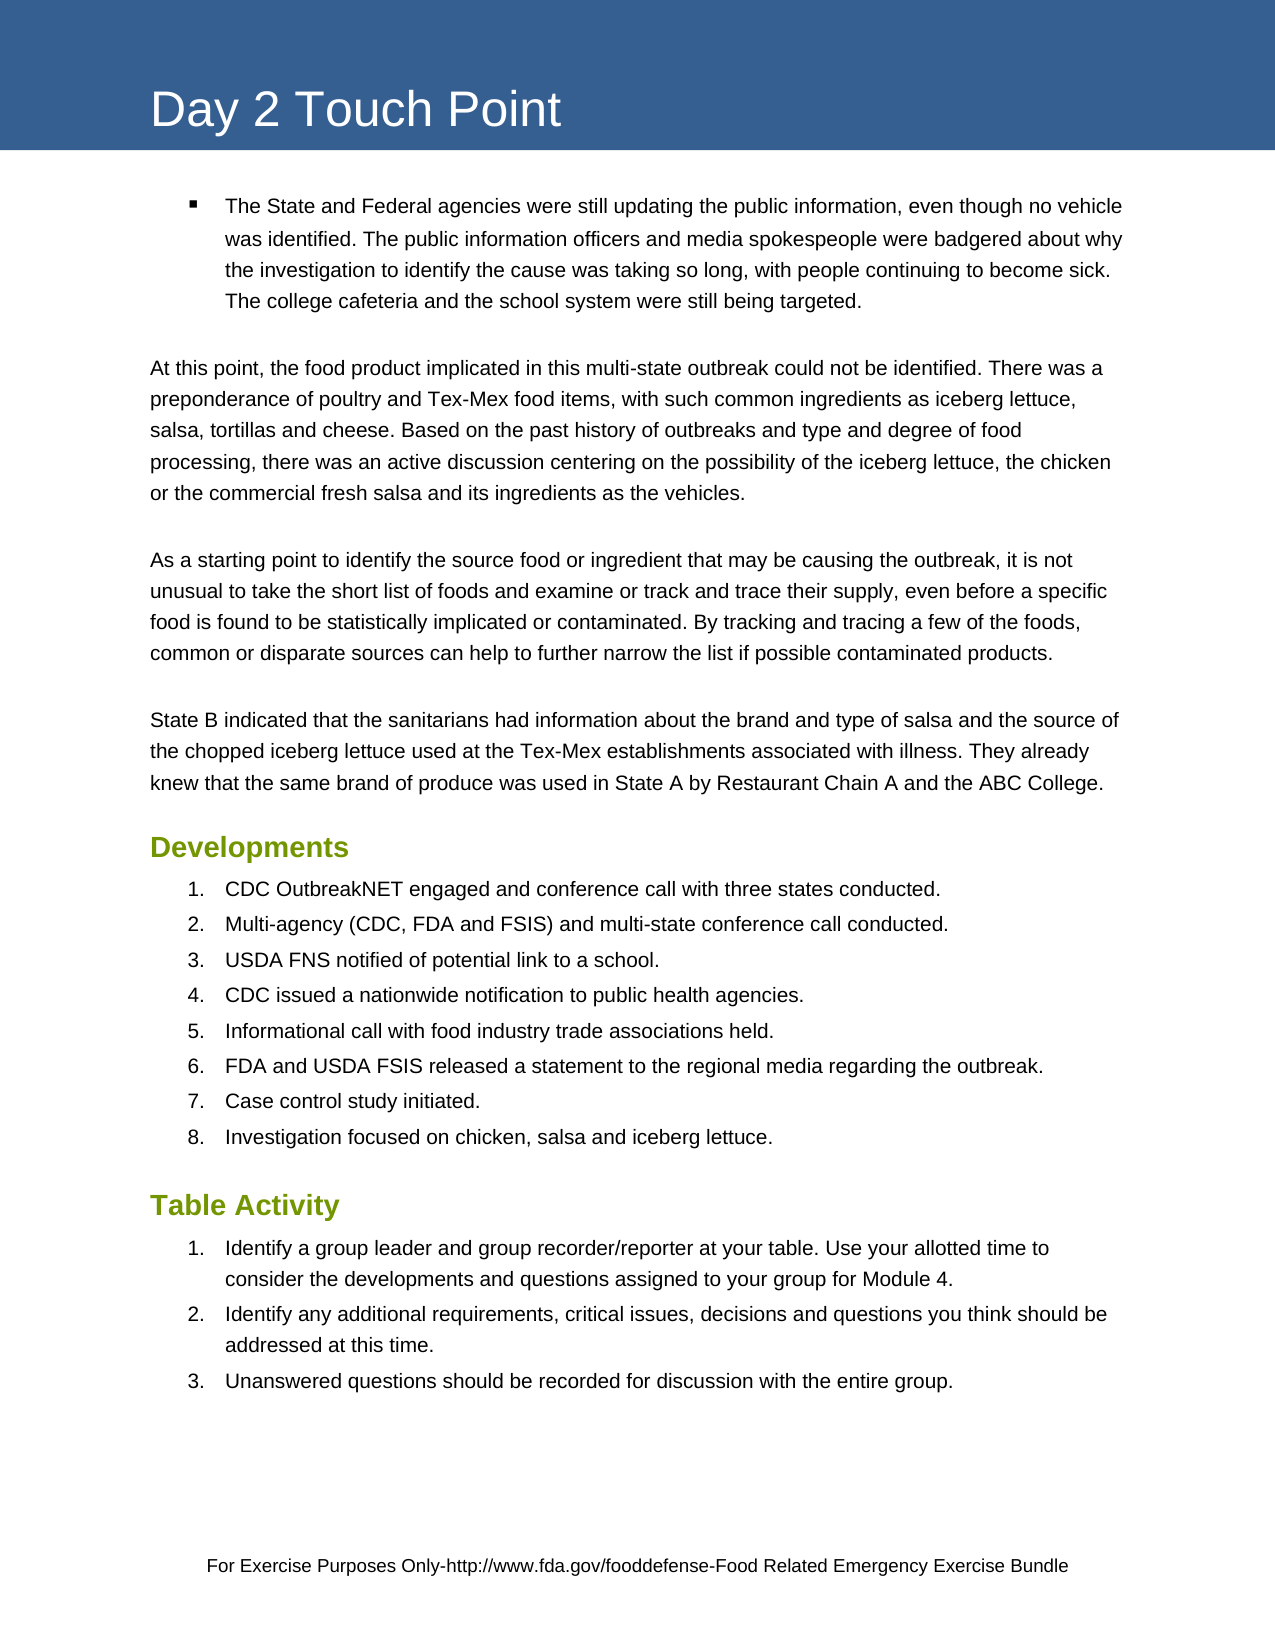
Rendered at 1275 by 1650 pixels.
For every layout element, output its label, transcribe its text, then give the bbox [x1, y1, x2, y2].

list Identify any additional requirements, critical issues, decisions and questions you think should be addressed at this time. [187, 1295, 1125, 1357]
list Investigation focused on chicken, salsa and iceberg lettuce. [187, 1117, 1125, 1149]
list FDA and USDA FSIS released a statement to the regional media regarding the outbreak. [187, 1047, 1125, 1078]
subtitle Table Activity [150, 1188, 1125, 1222]
list The State and Federal agencies were still updating the public information, even though no vehicle was identified. The public information officers and media spokespeople were badgered about why the investigation to identify the cause was taking so long, with people continuing to become sick. The college cafeteria and the school system were still being targeted. [187, 188, 1125, 344]
subtitle Developments [150, 830, 1125, 863]
list Identify a group leader and group recorder/reporter at your table. Use your allotted time to consider the developments and questions assigned to your group for Module 4. [187, 1228, 1125, 1291]
list CDC OutbreakNET engaged and conference call with three states conducted. [187, 869, 1125, 901]
text As a starting point to identify the source food or ingredient that may be causing the outbreak, it is not unusual to take the short list of foods and examine or track and trace their supply, even before a specific food is found to be statistically implicated or contaminated. By tracking and tracing a few of the foods, common or disparate sources can help to further narrow the list if possible contaminated products. [150, 540, 1125, 696]
list Case control study initiated. [187, 1082, 1125, 1113]
list Unanswered questions should be recorded for discussion with the entire group. [187, 1361, 1125, 1393]
text At this point, the food product implicated in this multi-state outbreak could not be identified. There was a preponderance of poultry and Tex-Mex food items, with such common ingredients as iceberg lettuce, salsa, tortillas and cheese. Based on the past history of outbreaks and type and degree of food processing, there was an active discussion centering on the possibility of the iceberg lettuce, the chicken or the commercial fresh salsa and its ingredients as the vehicles. [150, 348, 1125, 536]
list CDC issued a nationwide notification to public health agencies. [187, 976, 1125, 1007]
list Informational call with food industry trade associations held. [187, 1011, 1125, 1042]
list Multi-agency (CDC, FDA and FSIS) and multi-state conference call conducted. [187, 905, 1125, 936]
text State B indicated that the sanitarians had information about the brand and type of salsa and the source of the chopped iceberg lettuce used at the Tex-Mex establishments associated with illness. They already knew that the same brand of produce was used in State A by Restaurant Chain A and the ABC College. [150, 701, 1125, 826]
list USDA FNS notified of potential link to a school. [187, 940, 1125, 972]
